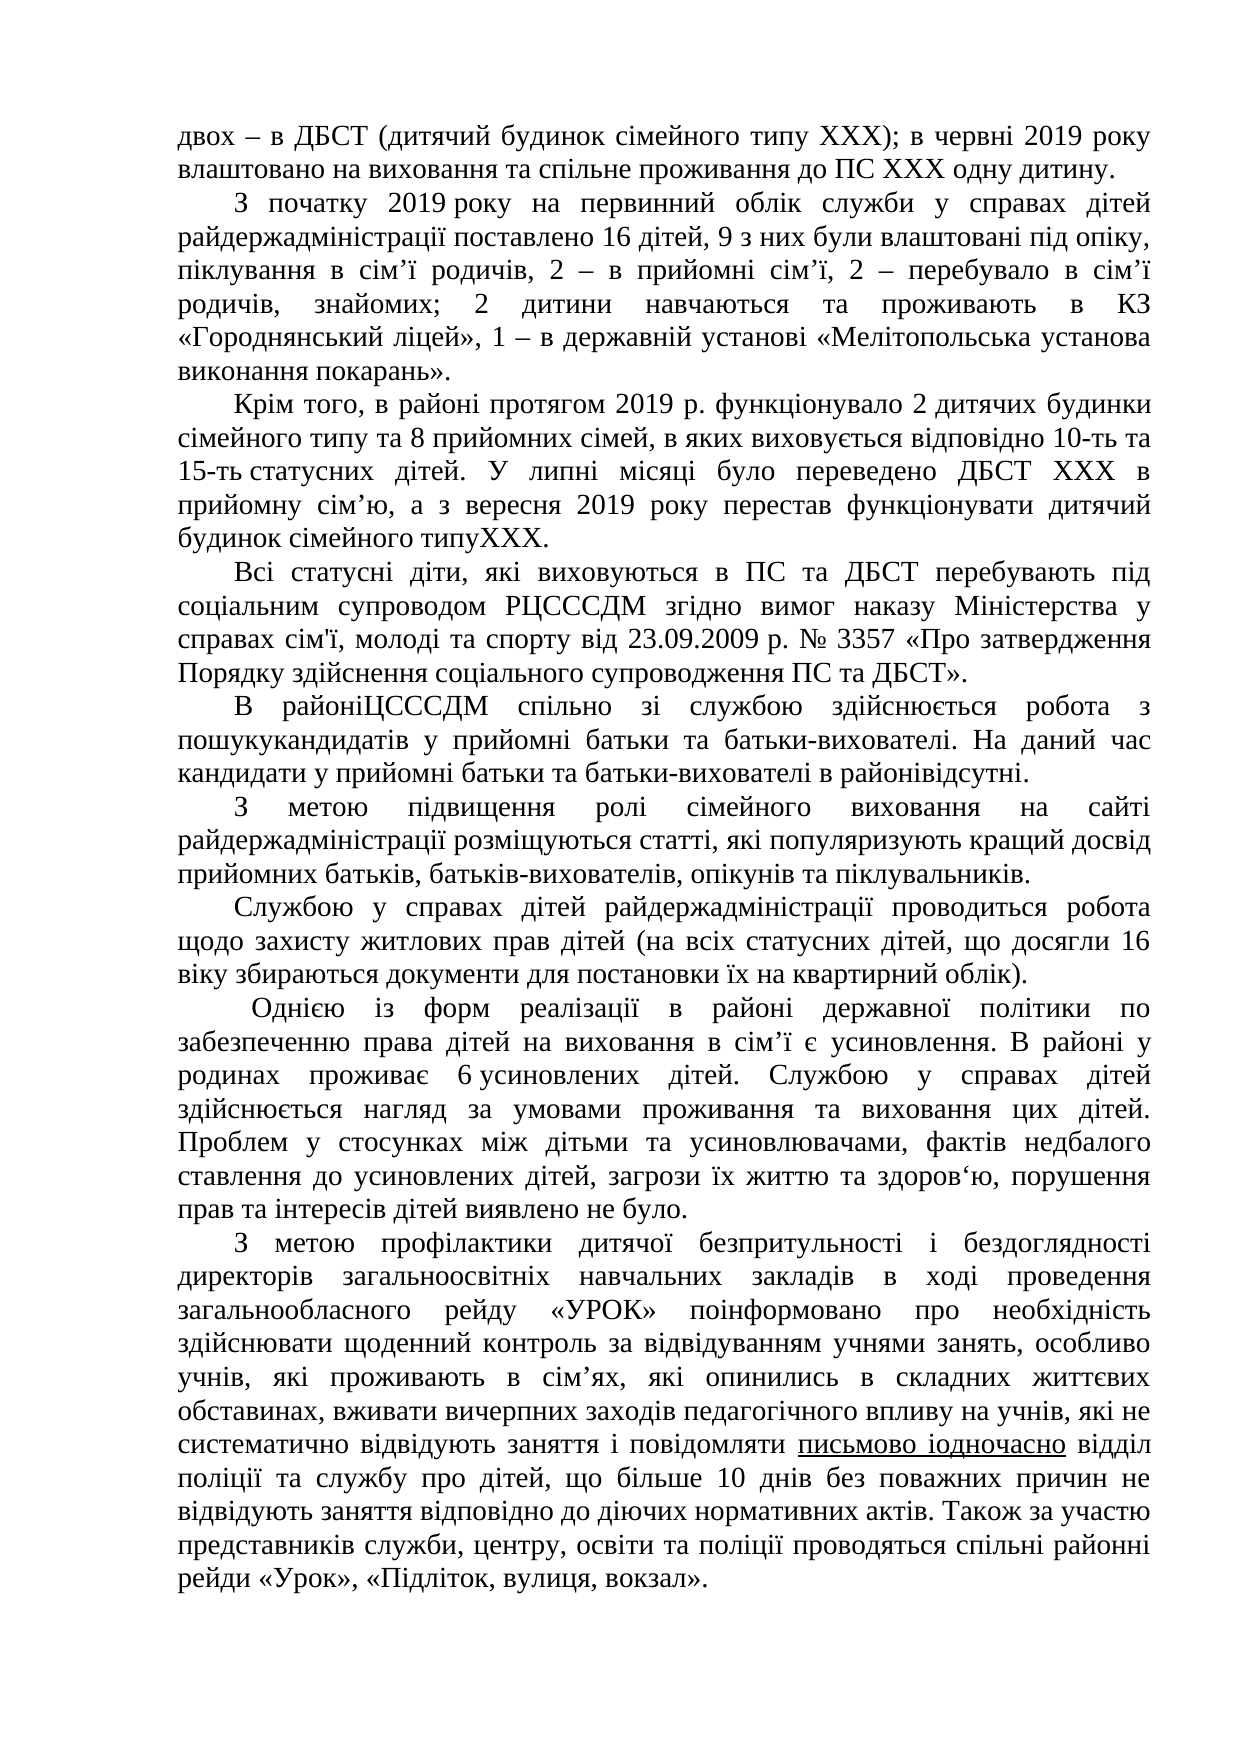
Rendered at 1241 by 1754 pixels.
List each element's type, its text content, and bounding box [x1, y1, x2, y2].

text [177, 118, 1152, 185]
text Службою у справах дітей райдержадміністрації проводиться робота щодо захисту житлових прав дітей (на всіх статусних дітей, що досягли 16 віку збираються документи для постановки їх на квартирний облік). [177, 889, 1152, 990]
text Однією із форм реалізації в районі державної політики по забезпеченню права дітей на виховання в сім’ї є усиновлення. В районі у родинах проживає 6 усиновлених дітей. Службою у справах дітей здійснюється нагляд за умовами проживання та виховання цих дітей. Проблем у стосунках між дітьми та усиновлювачами, фактів недбалого ставлення до усиновлених дітей, загрози їх життю та здоров‘ю, порушення прав та інтересів дітей виявлено не було. [177, 990, 1152, 1225]
text Всі статусні діти, які виховуються в ПС та ДБСТ перебувають під соціальним супроводом РЦСССДМ згідно вимог наказу Міністерства у справах сім'ї, молоді та спорту від 23.09.2009 р. № 3357 «Про затвердження Порядку здійснення соціального супроводження ПС та ДБСТ». [177, 554, 1152, 688]
text З початку 2019 року на первинний облік служби у справах дітей райдержадміністрації поставлено 16 дітей, 9 з них були влаштовані під опіку, піклування в сім’ї родичів, 2 – в прийомні сім’ї, 2 – перебувало в сім’ї родичів, знайомих; 2 дитини навчаються та проживають в КЗ «Городнянський ліцей», 1 – в державній установі «Мелітопольська установа виконання покарань». [177, 185, 1152, 386]
text З метою підвищення ролі сімейного виховання на сайті райдержадміністрації розміщуються статті, які популяризують кращий досвід прийомних батьків, батьків-вихователів, опікунів та піклувальників. [177, 789, 1152, 889]
text В районіЦСССДМ спільно зі службою здійснюється робота з пошукукандидатів у прийомні батьки та батьки-вихователі. На даний час кандидати у прийомні батьки та батьки-вихователі в районівідсутні. [177, 688, 1152, 789]
text Крім того, в районі протягом 2019 р. функціонувало 2 дитячих будинки сімейного типу та 8 прийомних сімей, в яких виховується відповідно 10-ть та 15-ть статусних дітей. У липні місяці було переведено ДБСТ ХХХ в прийомну сім’ю, а з вересня 2019 року перестав функціонувати дитячий будинок сімейного типуХХХ. [177, 386, 1152, 554]
text З метою профілактики дитячої безпритульності і бездоглядності директорів загальноосвітніх навчальних закладів в ході проведення загальнообласного рейду «УРОК» поінформовано про необхідність здійснювати щоденний контроль за відвідуванням учнями занять, особливо учнів, які проживають в сім’ях, які опинились в складних життєвих обставинах, вживати вичерпних заходів педагогічного впливу на учнів, які не систематично відвідують заняття і повідомляти письмово іодночасно відділ поліції та службу про дітей, що більше 10 днів без поважних причин не відвідують заняття відповідно до діючих нормативних актів. Також за участю представників служби, центру, освіти та поліції проводяться спільні районні рейди «Урок», «Підліток, вулиця, вокзал». [177, 1225, 1152, 1594]
